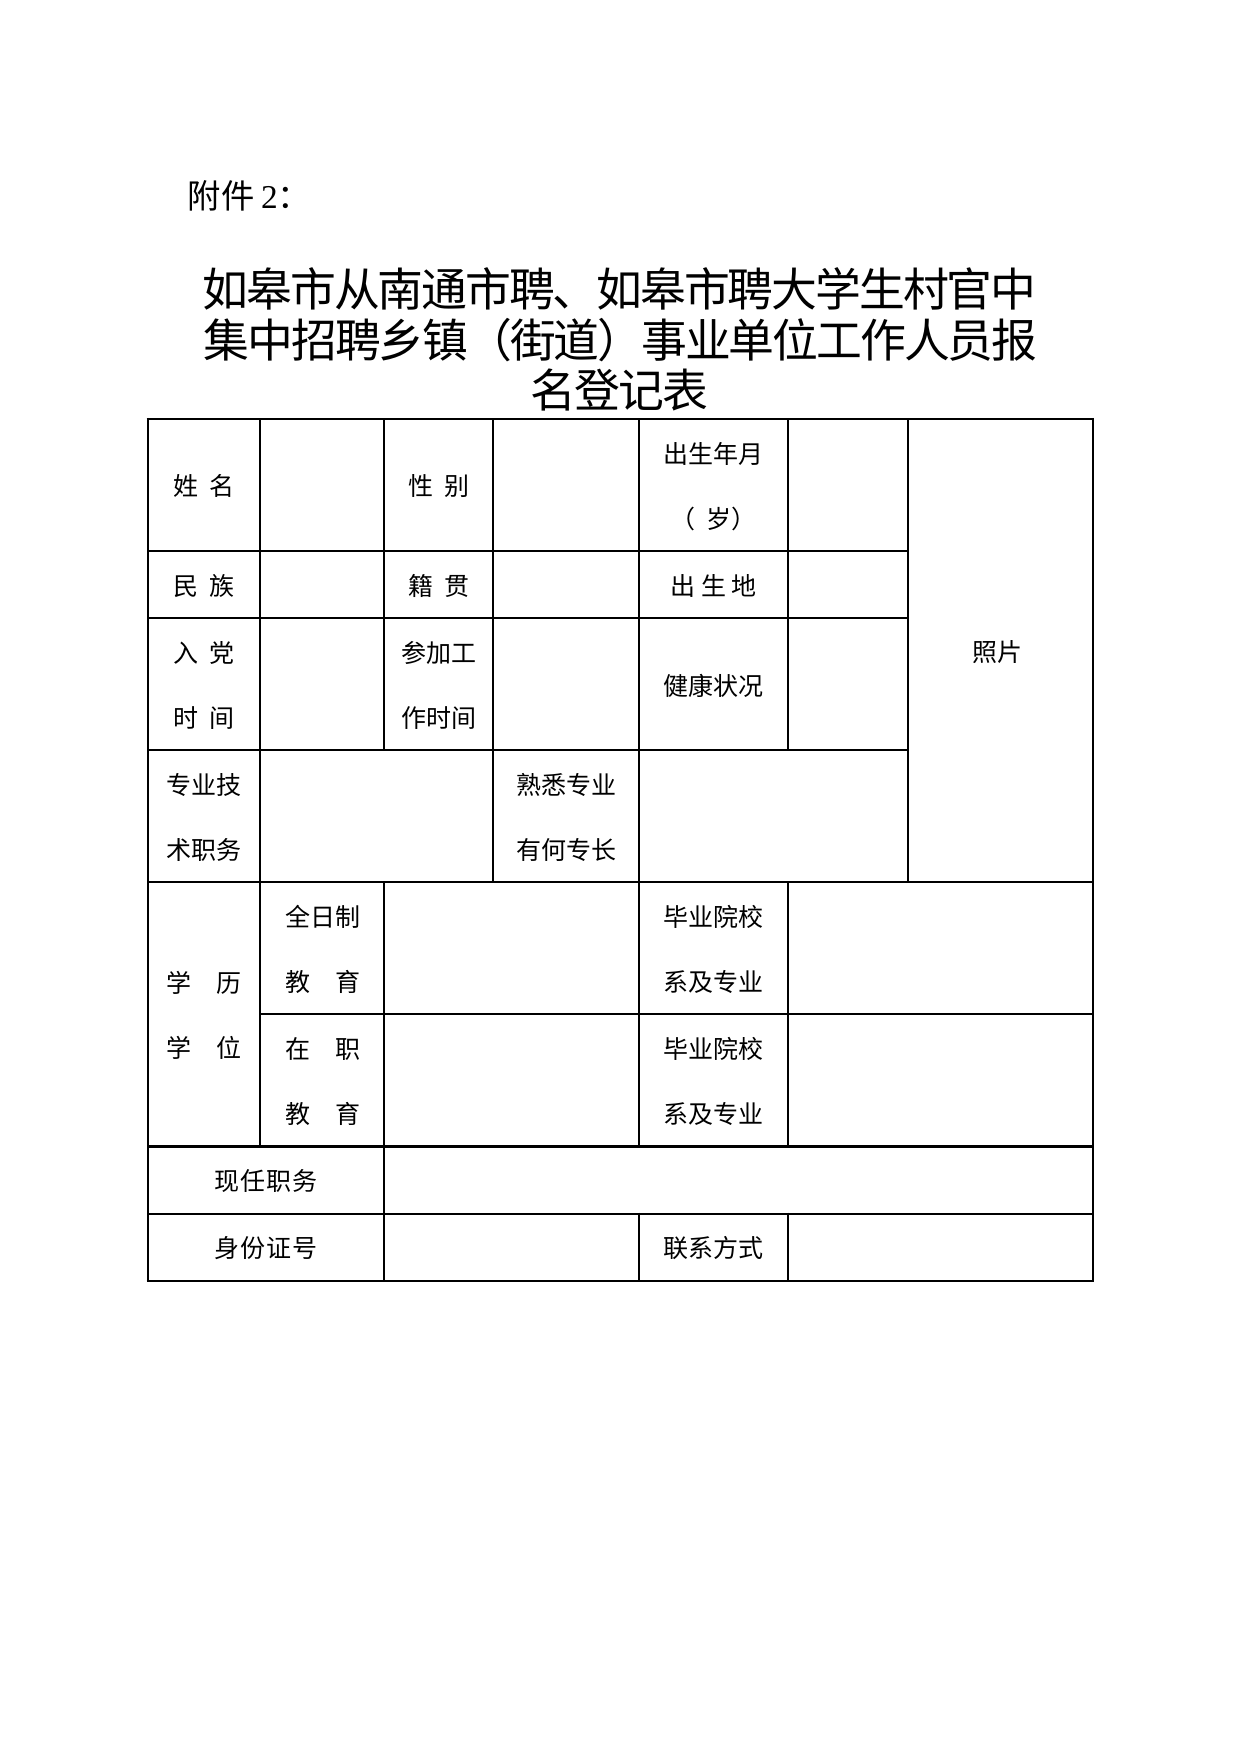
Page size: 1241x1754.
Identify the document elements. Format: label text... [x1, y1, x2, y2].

table_cell 专业技 术职务 [149, 751, 259, 881]
table_cell 籍 贯 [385, 552, 492, 617]
table_cell [640, 751, 907, 881]
text 如皋市从南通市聘、如皋市聘大学生村官中 [187, 259, 1053, 318]
table_cell [261, 751, 492, 881]
text 集中招聘乡镇（街道）事业单位工作人员报名登记表 [187, 318, 1053, 418]
table_cell 现任职务 [149, 1148, 383, 1212]
table_cell 入 党 时 间 [149, 619, 259, 749]
table_cell [789, 619, 907, 749]
table_cell [789, 883, 1092, 1013]
table_cell [261, 552, 383, 617]
table_cell [494, 552, 638, 617]
table_cell 毕业院校 系及专业 [640, 1015, 787, 1145]
table_cell 民 族 [149, 552, 259, 617]
table_cell 毕业院校 系及专业 [640, 883, 787, 1013]
text 附件2： [187, 162, 1053, 227]
table_cell [385, 1148, 1092, 1212]
table_cell 参加工 作时间 [385, 619, 492, 749]
table_cell 身份证号 [149, 1215, 383, 1279]
table_cell [789, 552, 907, 617]
table_header [494, 420, 638, 550]
table_cell 出 生 地 [640, 552, 787, 617]
table_cell 学 历 学 位 [149, 883, 259, 1145]
table_header 姓 名 [149, 420, 259, 550]
table_header 性 别 [385, 420, 492, 550]
table_header 出生年月 （ 岁） [640, 420, 787, 550]
table_header 照片 [909, 420, 1092, 881]
table_header [261, 420, 383, 550]
table_cell 健康状况 [640, 619, 787, 749]
table_cell [789, 1015, 1092, 1145]
table_cell 联系方式 [640, 1215, 787, 1279]
table_cell [385, 883, 638, 1013]
table_cell 全日制 教 育 [261, 883, 383, 1013]
table_cell [385, 1215, 638, 1279]
table_cell [385, 1015, 638, 1145]
table_cell 熟悉专业 有何专长 [494, 751, 638, 881]
table_header [789, 420, 907, 550]
table_cell [494, 619, 638, 749]
table_cell 在 职 教 育 [261, 1015, 383, 1145]
table_cell [261, 619, 383, 749]
table_cell [789, 1215, 1092, 1279]
